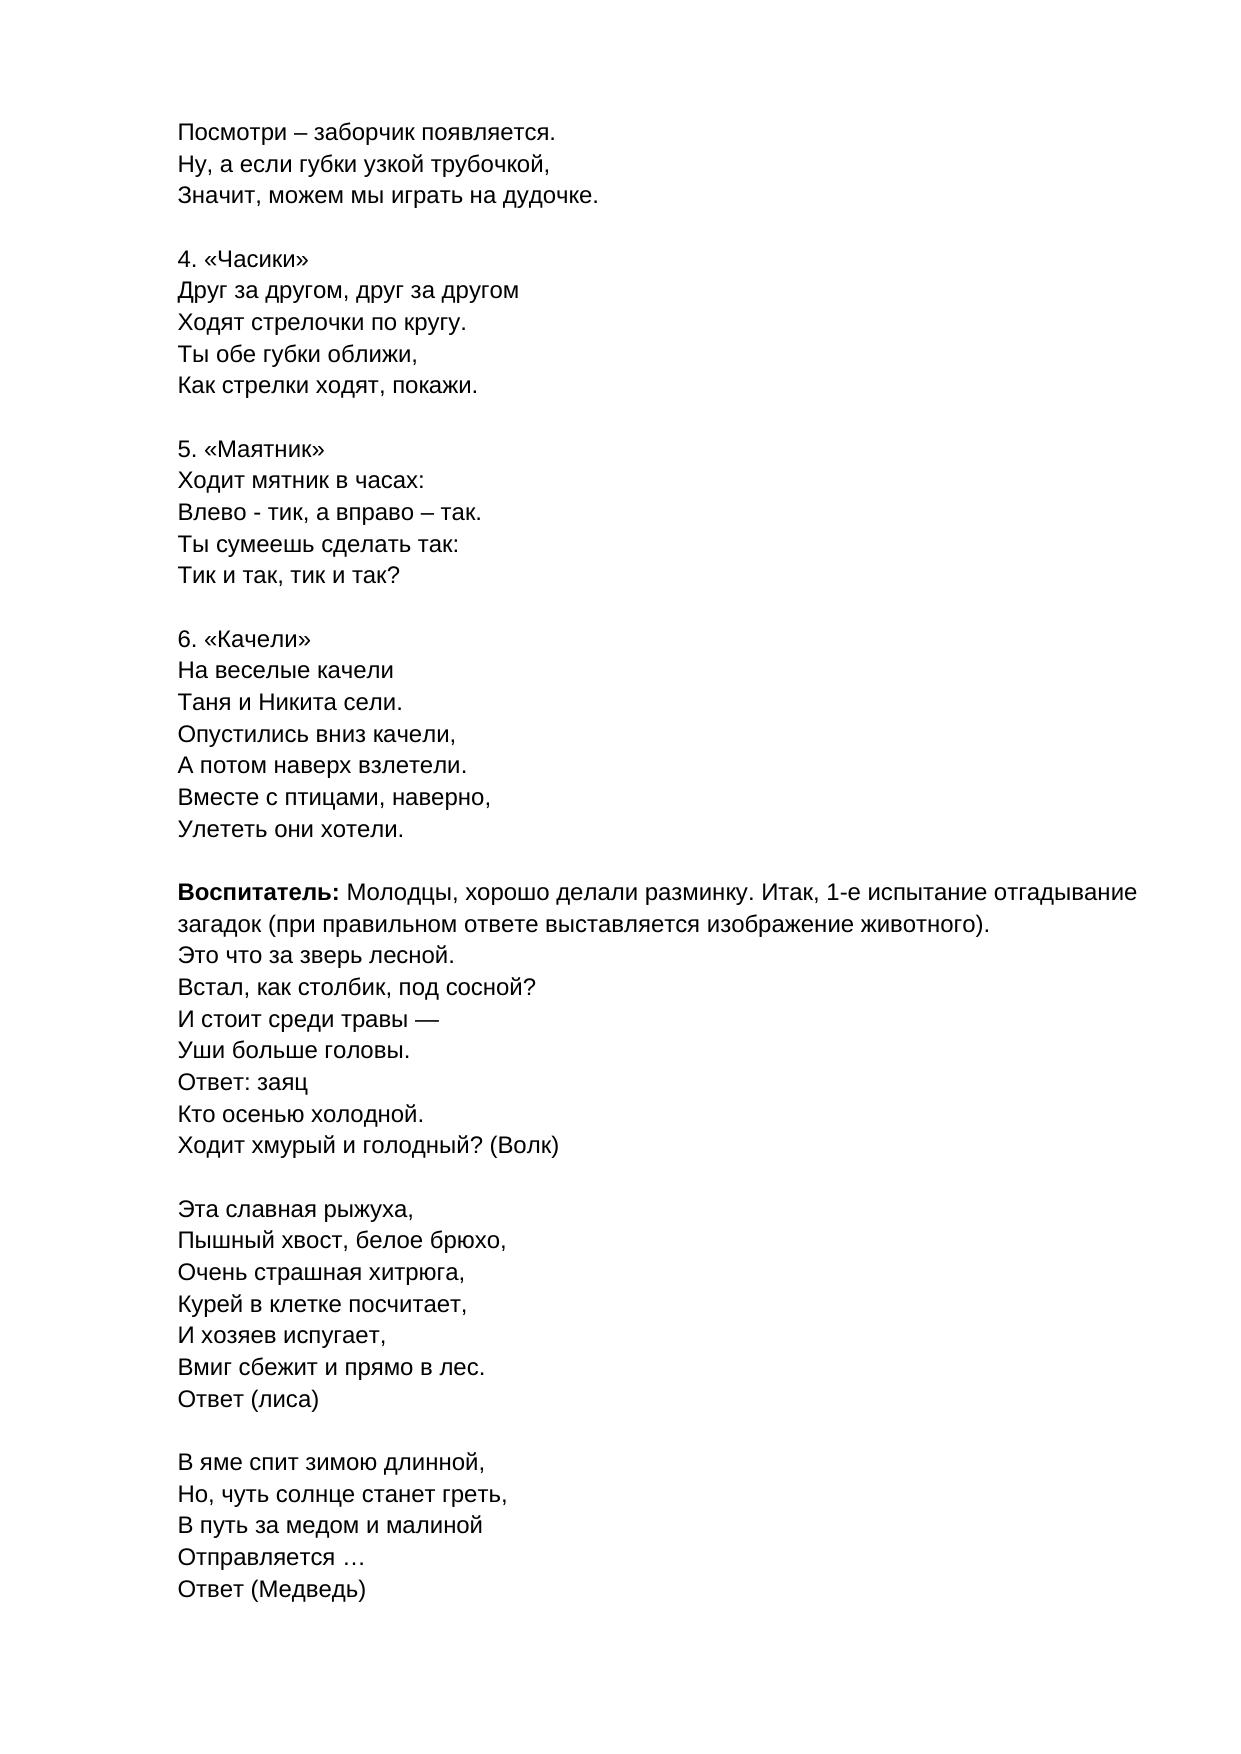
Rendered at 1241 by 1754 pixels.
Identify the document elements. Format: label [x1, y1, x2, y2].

text [177, 118, 1152, 1634]
